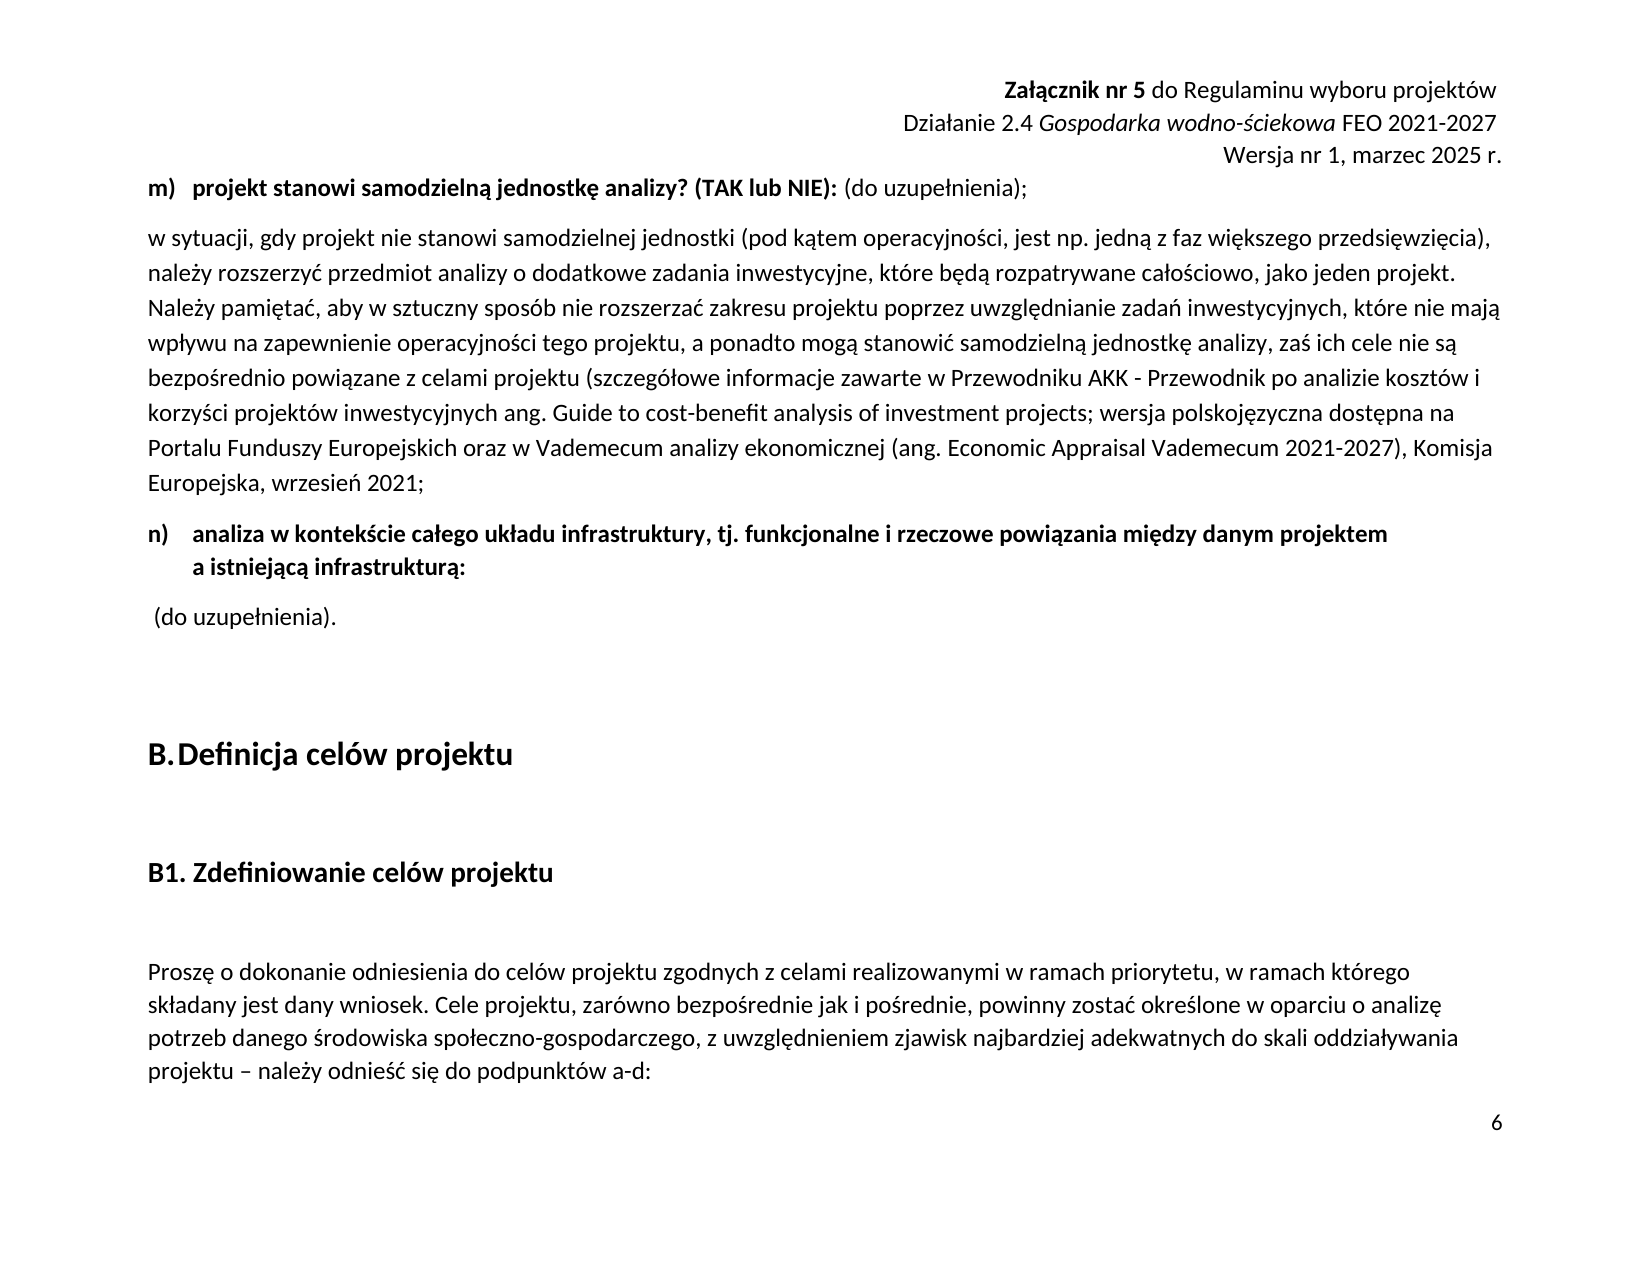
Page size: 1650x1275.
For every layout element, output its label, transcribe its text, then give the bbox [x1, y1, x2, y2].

list Definicja celów projektu [148, 733, 1502, 774]
list analiza w kontekście całego układu infrastruktury, tj. funkcjonalne i rzeczowe powiązania między danym projektem a istniejącą infrastrukturą: [148, 518, 1502, 582]
text w sytuacji, gdy projekt nie stanowi samodzielnej jednostki (pod kątem operacyjności, jest np. jedną z faz większego przedsięwzięcia), należy rozszerzyć przedmiot analizy o dodatkowe zadania inwestycyjne, które będą rozpatrywane całościowo, jako jeden projekt. Należy pamiętać, aby w sztuczny sposób nie rozszerzać zakresu projektu poprzez uwzględnianie zadań inwestycyjnych, które nie mają wpływu na zapewnienie operacyjności tego projektu, a ponadto mogą stanowić samodzielną jednostkę analizy, zaś ich cele nie są bezpośrednio powiązane z celami projektu (szczegółowe informacje zawarte w Przewodniku AKK - Przewodnik po analizie kosztów i korzyści projektów inwestycyjnych ang. Guide to cost-benefit analysis of investment projects; wersja polskojęzyczna dostępna na Portalu Funduszy Europejskich oraz w Vademecum analizy ekonomicznej (ang. Economic Appraisal Vademecum 2021-2027), Komisja Europejska, wrzesień 2021; [148, 222, 1502, 497]
list projekt stanowi samodzielną jednostkę analizy? (TAK lub NIE): (do uzupełnienia); [148, 172, 1502, 203]
text Proszę o dokonanie odniesienia do celów projektu zgodnych z celami realizowanymi w ramach priorytetu, w ramach którego składany jest dany wniosek. Cele projektu, zarówno bezpośrednie jak i pośrednie, powinny zostać określone w oparciu o analizę potrzeb danego środowiska społeczno-gospodarczego, z uwzględnieniem zjawisk najbardziej adekwatnych do skali oddziaływania projektu – należy odnieść się do podpunktów a-d: [148, 956, 1502, 1086]
text (do uzupełnienia). [148, 601, 1502, 631]
text B1. Zdefiniowanie celów projektu [148, 854, 1502, 890]
